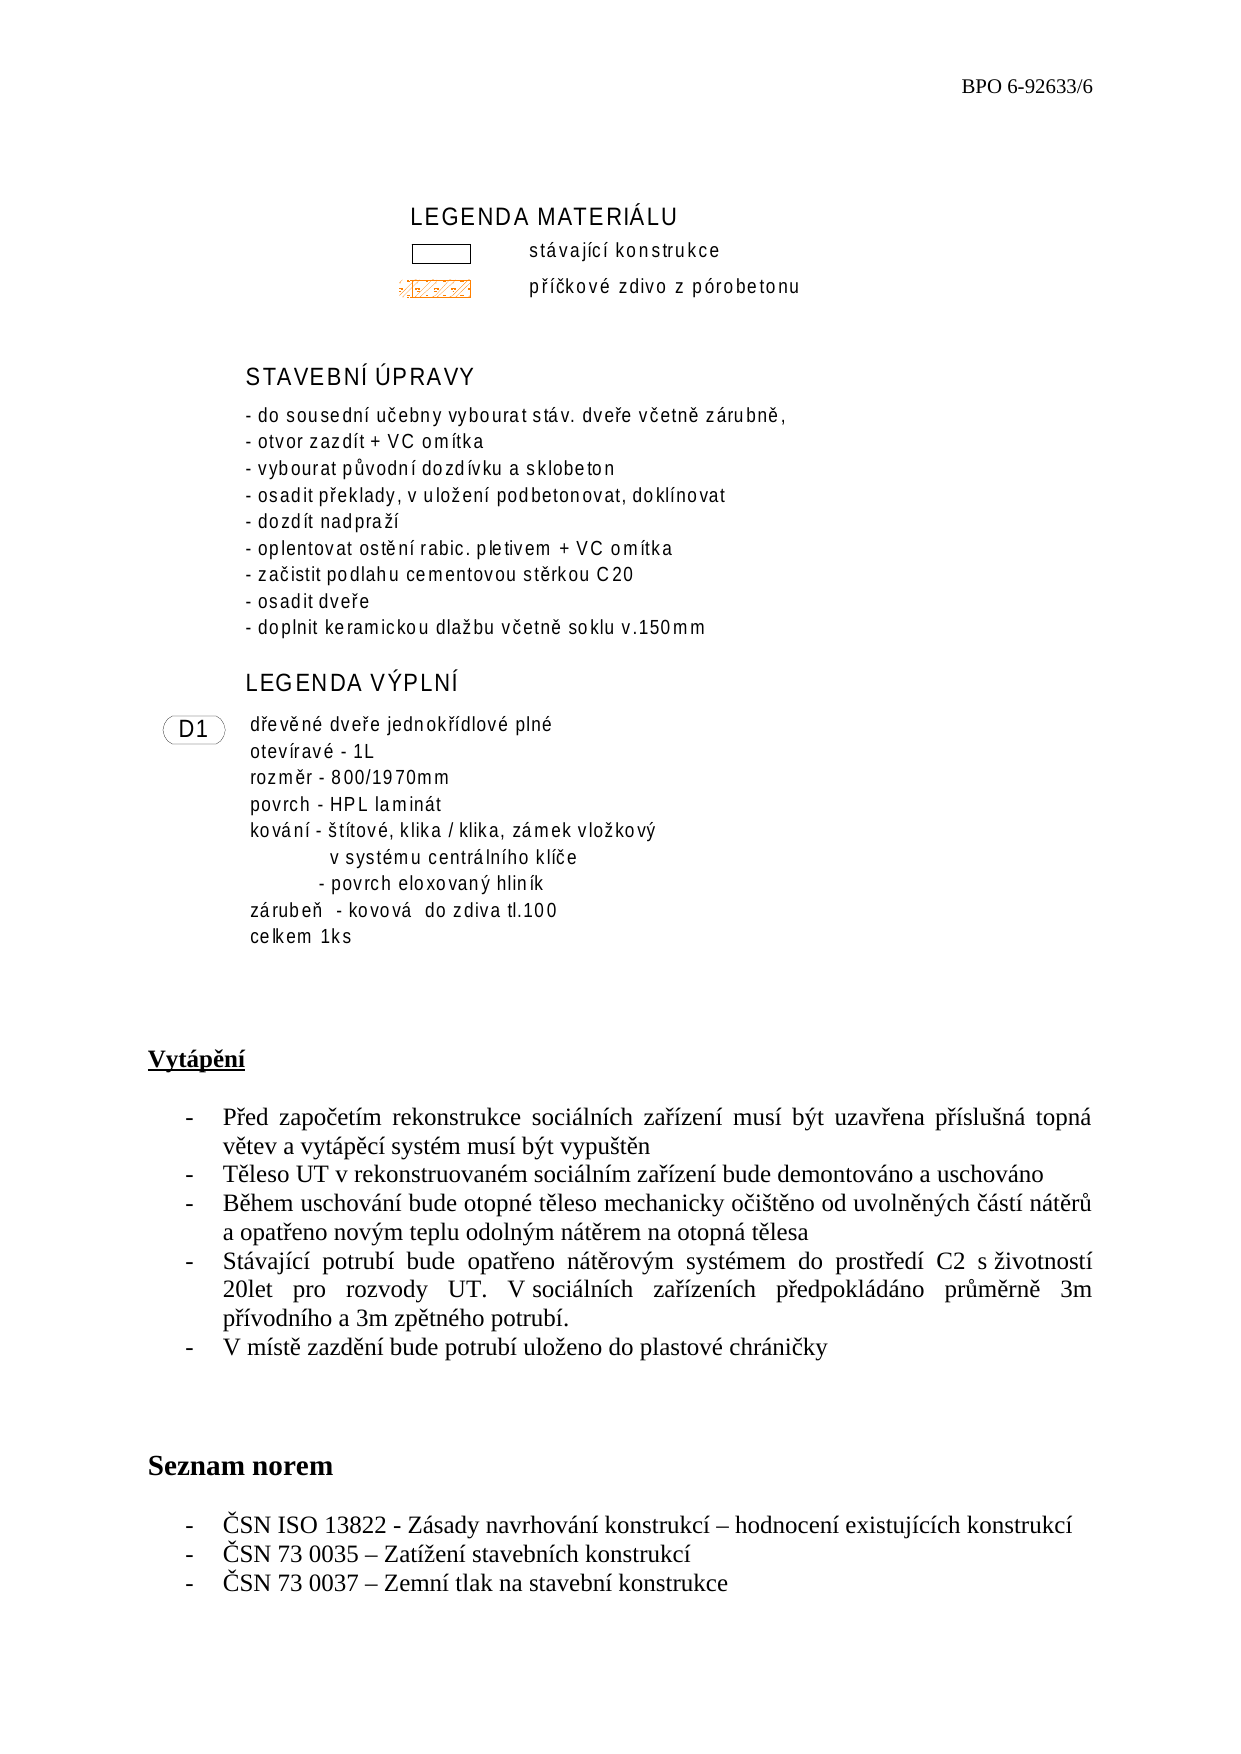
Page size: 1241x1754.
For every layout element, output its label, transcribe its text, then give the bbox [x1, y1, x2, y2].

list Stávající potrubí bude opatřeno nátěrovým systémem do prostředí C2 s životností 20let pro rozvody UT. V sociálních zařízeních předpokládáno průměrně 3m přívodního a 3m zpětného potrubí. [185, 1246, 1093, 1332]
list ČSN 73 0035 – Zatížení stavebních konstrukcí [185, 1539, 1093, 1568]
text Vytápění [148, 1044, 1093, 1073]
list ČSN ISO 13822 - Zásady navrhování konstrukcí – hodnocení existujících konstrukcí [185, 1511, 1093, 1539]
list V místě zazdění bude potrubí uloženo do plastové chráničky [185, 1332, 1093, 1361]
list ČSN 73 0037 – Zemní tlak na stavební konstrukce [185, 1568, 1093, 1597]
list Před započetím rekonstrukce sociálních zařízení musí být uzavřena příslušná topná větev a vytápěcí systém musí být vypuštěn [185, 1102, 1093, 1159]
text Seznam norem [148, 1448, 1093, 1482]
list Těleso UT v rekonstruovaném sociálním zařízení bude demontováno a uschováno [185, 1159, 1093, 1188]
list Během uschování bude otopné těleso mechanicky očištěno od uvolněných částí nátěrů a opatřeno novým teplu odolným nátěrem na otopná tělesa [185, 1188, 1093, 1246]
